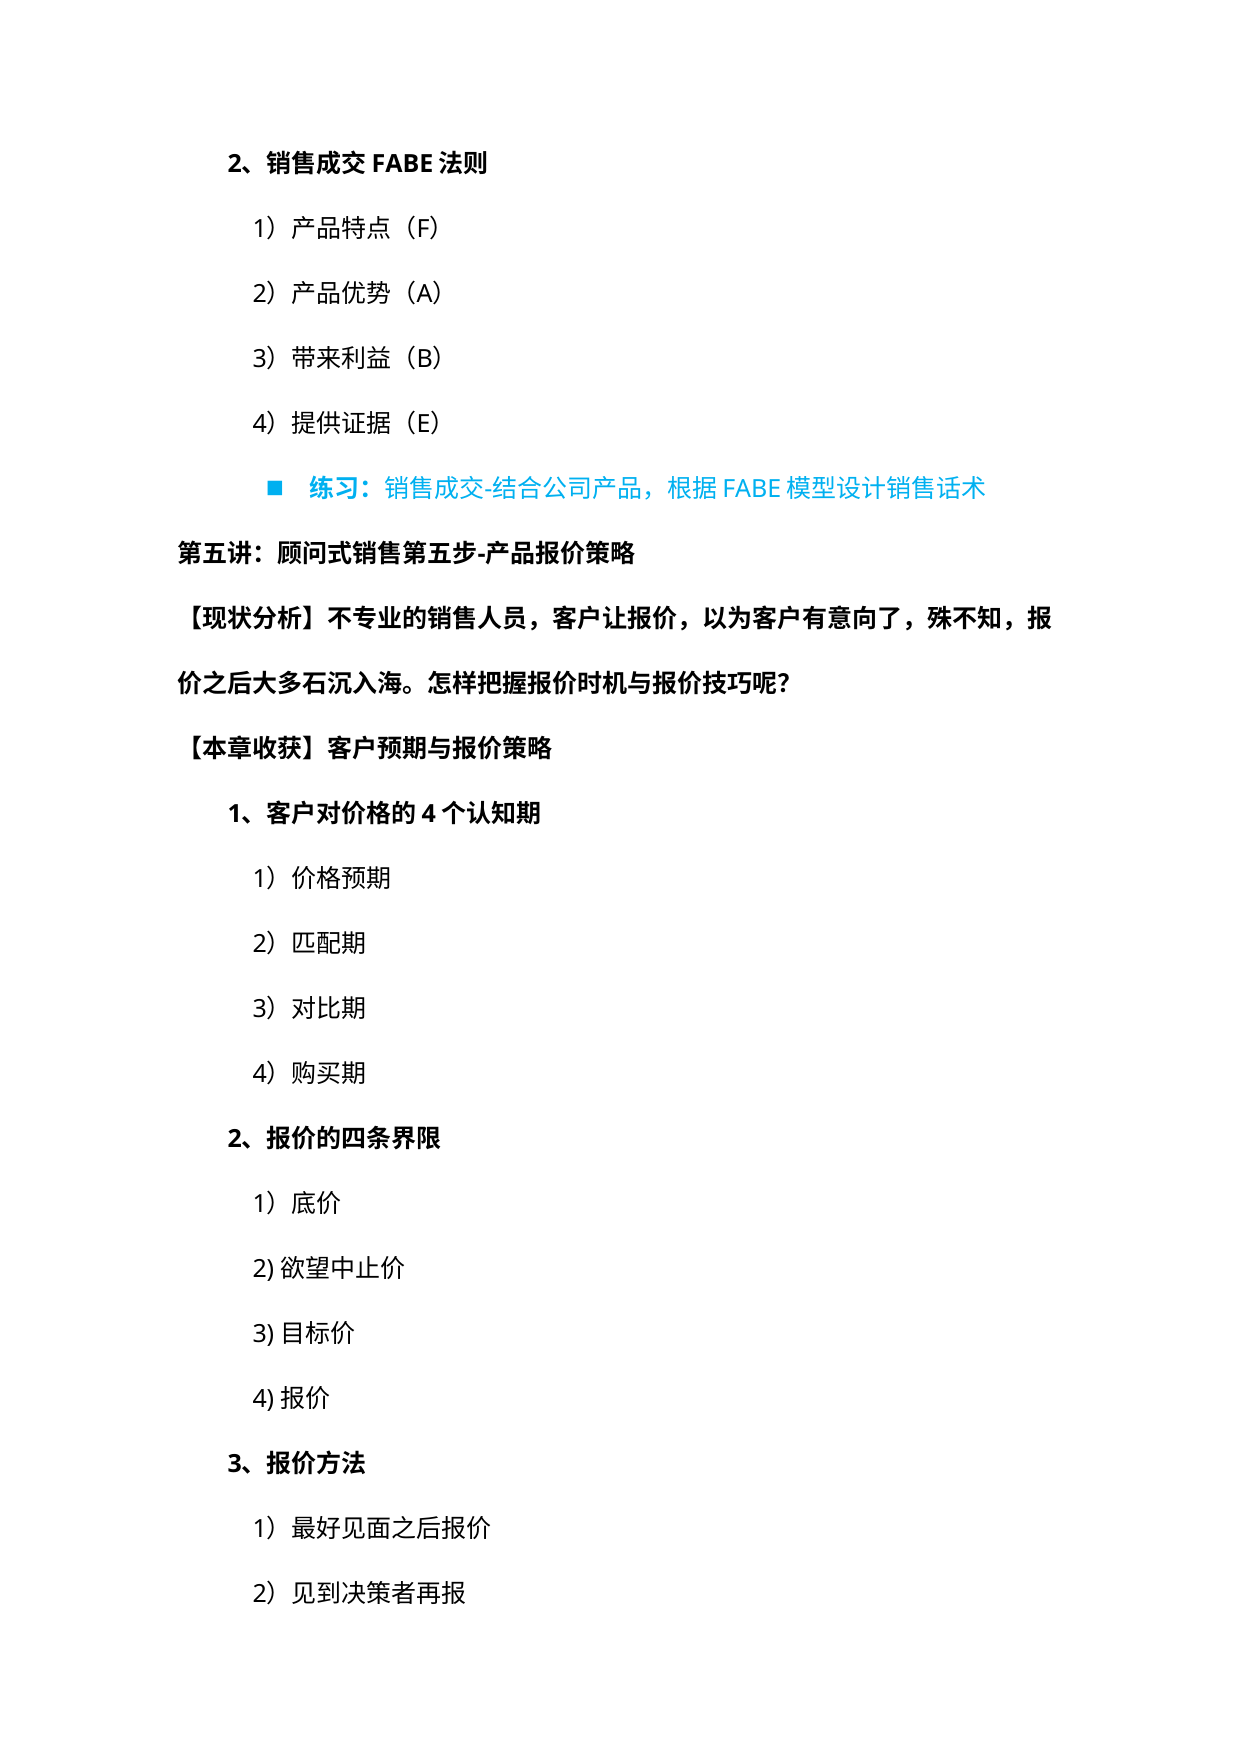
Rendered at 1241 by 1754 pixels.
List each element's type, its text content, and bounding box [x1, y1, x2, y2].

text 2）产品优势（A） [177, 259, 1061, 324]
text 第五讲：顾问式销售第五步-产品报价策略 [177, 519, 1063, 584]
text 3）对比期 [177, 974, 1061, 1039]
list 练习：销售成交-结合公司产品，根据FABE模型设计销售话术 [265, 454, 1061, 519]
text 1、客户对价格的4个认知期 [177, 779, 1061, 844]
text 1）底价 [177, 1169, 1061, 1234]
text 4）购买期 [177, 1039, 1061, 1104]
text 1）价格预期 [177, 844, 1061, 909]
text 3、报价方法 [177, 1429, 1061, 1494]
text 3）带来利益（B） [177, 324, 1061, 389]
text 1）最好见面之后报价 [177, 1494, 1061, 1559]
text 2、销售成交FABE法则 [177, 129, 1063, 194]
text 4）提供证据（E） [177, 389, 1061, 454]
text 4) 报价 [177, 1364, 1061, 1429]
text 2) 欲望中止价 [177, 1234, 1061, 1299]
text 【本章收获】客户预期与报价策略 [177, 714, 1061, 779]
text 2、报价的四条界限 [177, 1104, 1063, 1169]
text 2）见到决策者再报 [177, 1559, 1061, 1624]
text 2）匹配期 [177, 909, 1061, 974]
text 3) 目标价 [177, 1299, 1061, 1364]
text 1）产品特点（F） [177, 194, 1061, 259]
text 【现状分析】不专业的销售人员，客户让报价，以为客户有意向了，殊不知，报价之后大多石沉入海。怎样把握报价时机与报价技巧呢？ [177, 584, 1063, 714]
